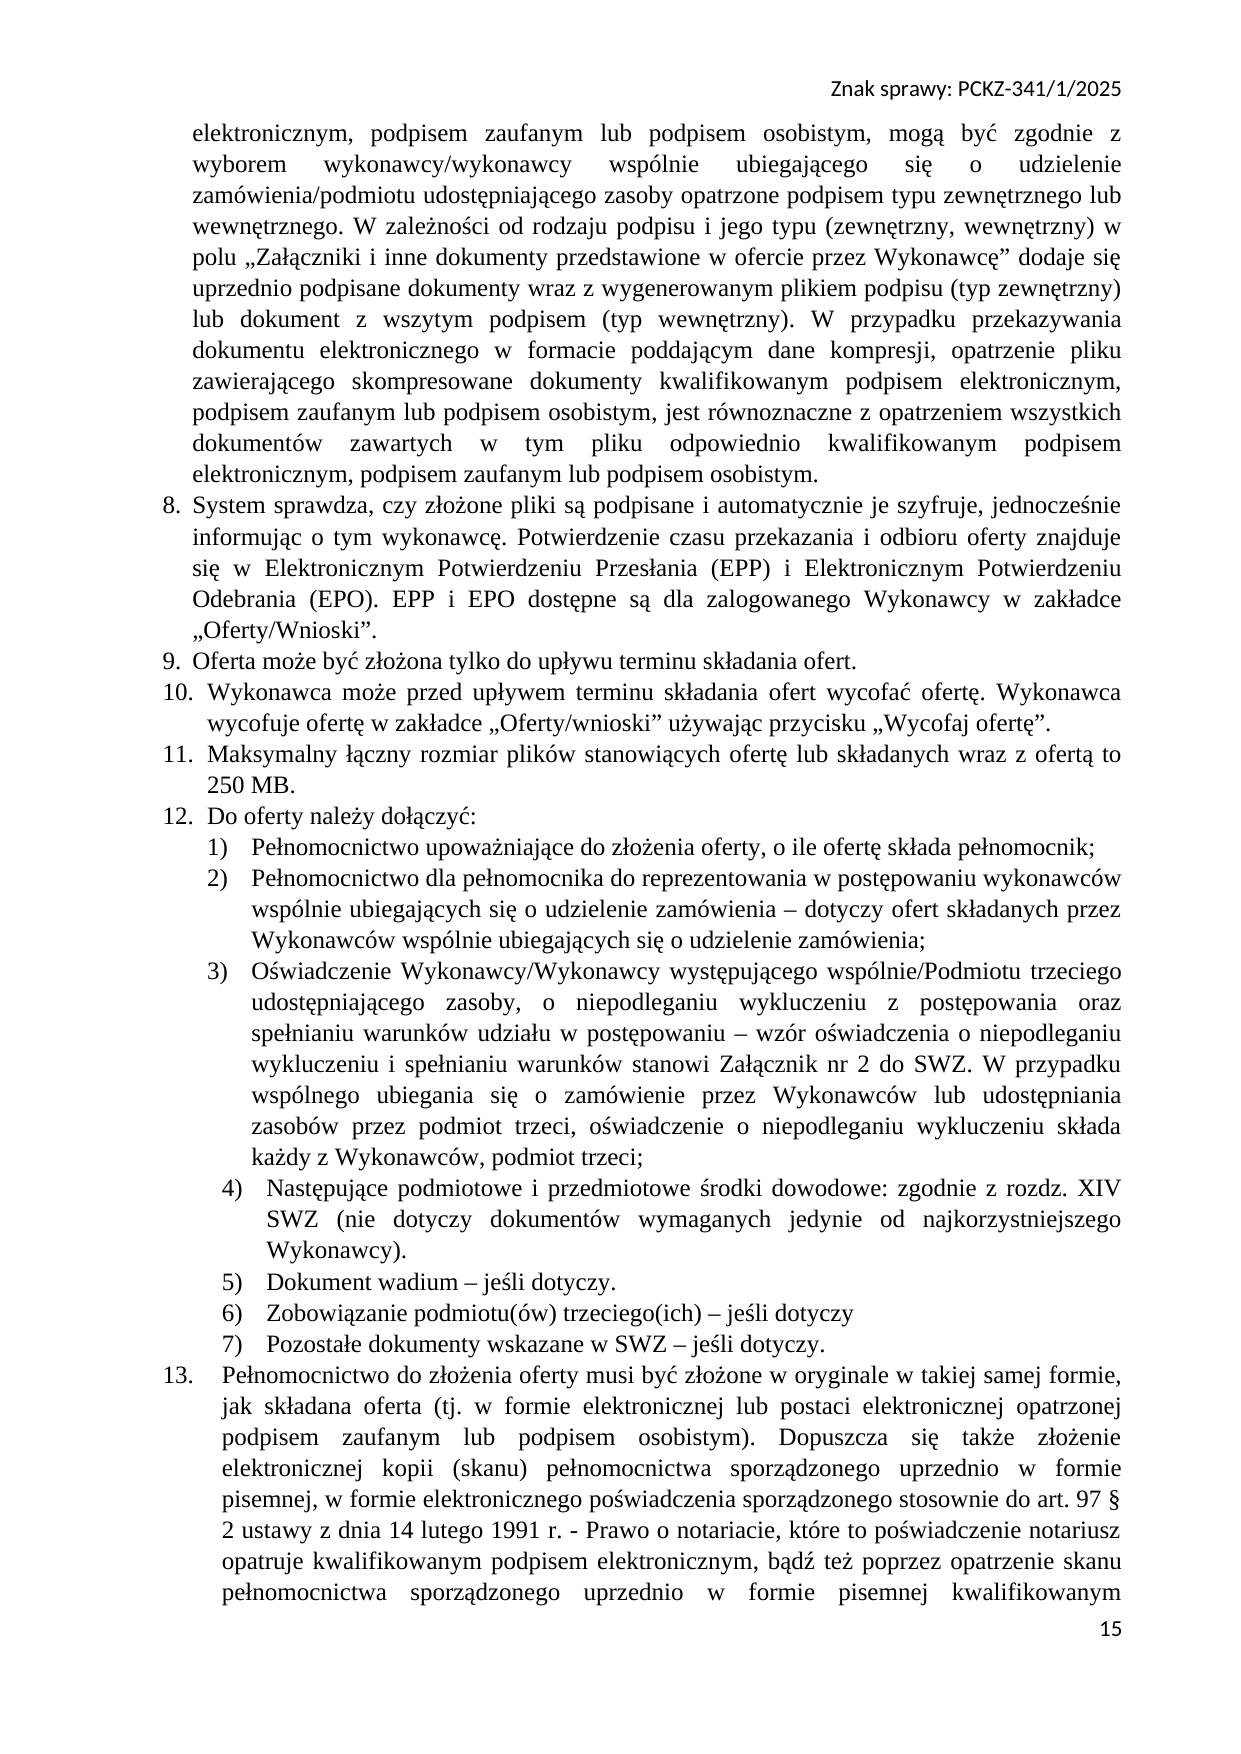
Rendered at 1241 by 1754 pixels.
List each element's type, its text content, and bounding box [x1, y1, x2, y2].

list Dokument wadium – jeśli dotyczy. [222, 1267, 1122, 1295]
list Maksymalny łączny rozmiar plików stanowiących ofertę lub składanych wraz z ofertą to 250 MB. [162, 739, 1122, 799]
list System sprawdza, czy złożone pliki są podpisane i automatycznie je szyfruje, jednocześnie informując o tym wykonawcę. Potwierdzenie czasu przekazania i odbioru oferty znajduje się w Elektronicznym Potwierdzeniu Przesłania (EPP) i Elektronicznym Potwierdzeniu Odebrania (EPO). EPP i EPO dostępne są dla zalogowanego Wykonawcy w zakładce „Oferty/Wnioski”. [162, 491, 1122, 643]
list Zobowiązanie podmiotu(ów) trzeciego(ich) – jeśli dotyczy [222, 1298, 1122, 1326]
list Do oferty należy dołączyć: [162, 801, 1122, 830]
list Pełnomocnictwo upoważniające do złożenia oferty, o ile ofertę składa pełnomocnik; [207, 832, 1122, 861]
list Oferta może być złożona tylko do upływu terminu składania ofert. [162, 646, 1122, 674]
list Oświadczenie Wykonawcy/Wykonawcy występującego wspólnie/Podmiotu trzeciego udostępniającego zasoby, o niepodleganiu wykluczeniu z postępowania oraz spełnianiu warunków udziału w postępowaniu – wzór oświadczenia o niepodleganiu wykluczeniu i spełnianiu warunków stanowi Załącznik nr 2 do SWZ. W przypadku wspólnego ubiegania się o zamówienie przez Wykonawców lub udostępniania zasobów przez podmiot trzeci, oświadczenie o niepodleganiu wykluczeniu składa każdy z Wykonawców, podmiot trzeci; [207, 956, 1122, 1171]
list Wykonawca może przed upływem terminu składania ofert wycofać ofertę. Wykonawca wycofuje ofertę w zakładce „Oferty/wnioski” używając przycisku „Wycofaj ofertę”. [162, 677, 1122, 737]
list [162, 1360, 1122, 1606]
list Pełnomocnictwo dla pełnomocnika do reprezentowania w postępowaniu wykonawców wspólnie ubiegających się o udzielenie zamówienia – dotyczy ofert składanych przez Wykonawców wspólnie ubiegających się o udzielenie zamówienia; [207, 863, 1122, 954]
list Pozostałe dokumenty wskazane w SWZ – jeśli dotyczy. [222, 1329, 1122, 1357]
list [162, 118, 1122, 488]
list Następujące podmiotowe i przedmiotowe środki dowodowe: zgodnie z rozdz. XIV SWZ (nie dotyczy dokumentów wymaganych jedynie od najkorzystniejszego Wykonawcy). [222, 1173, 1122, 1264]
